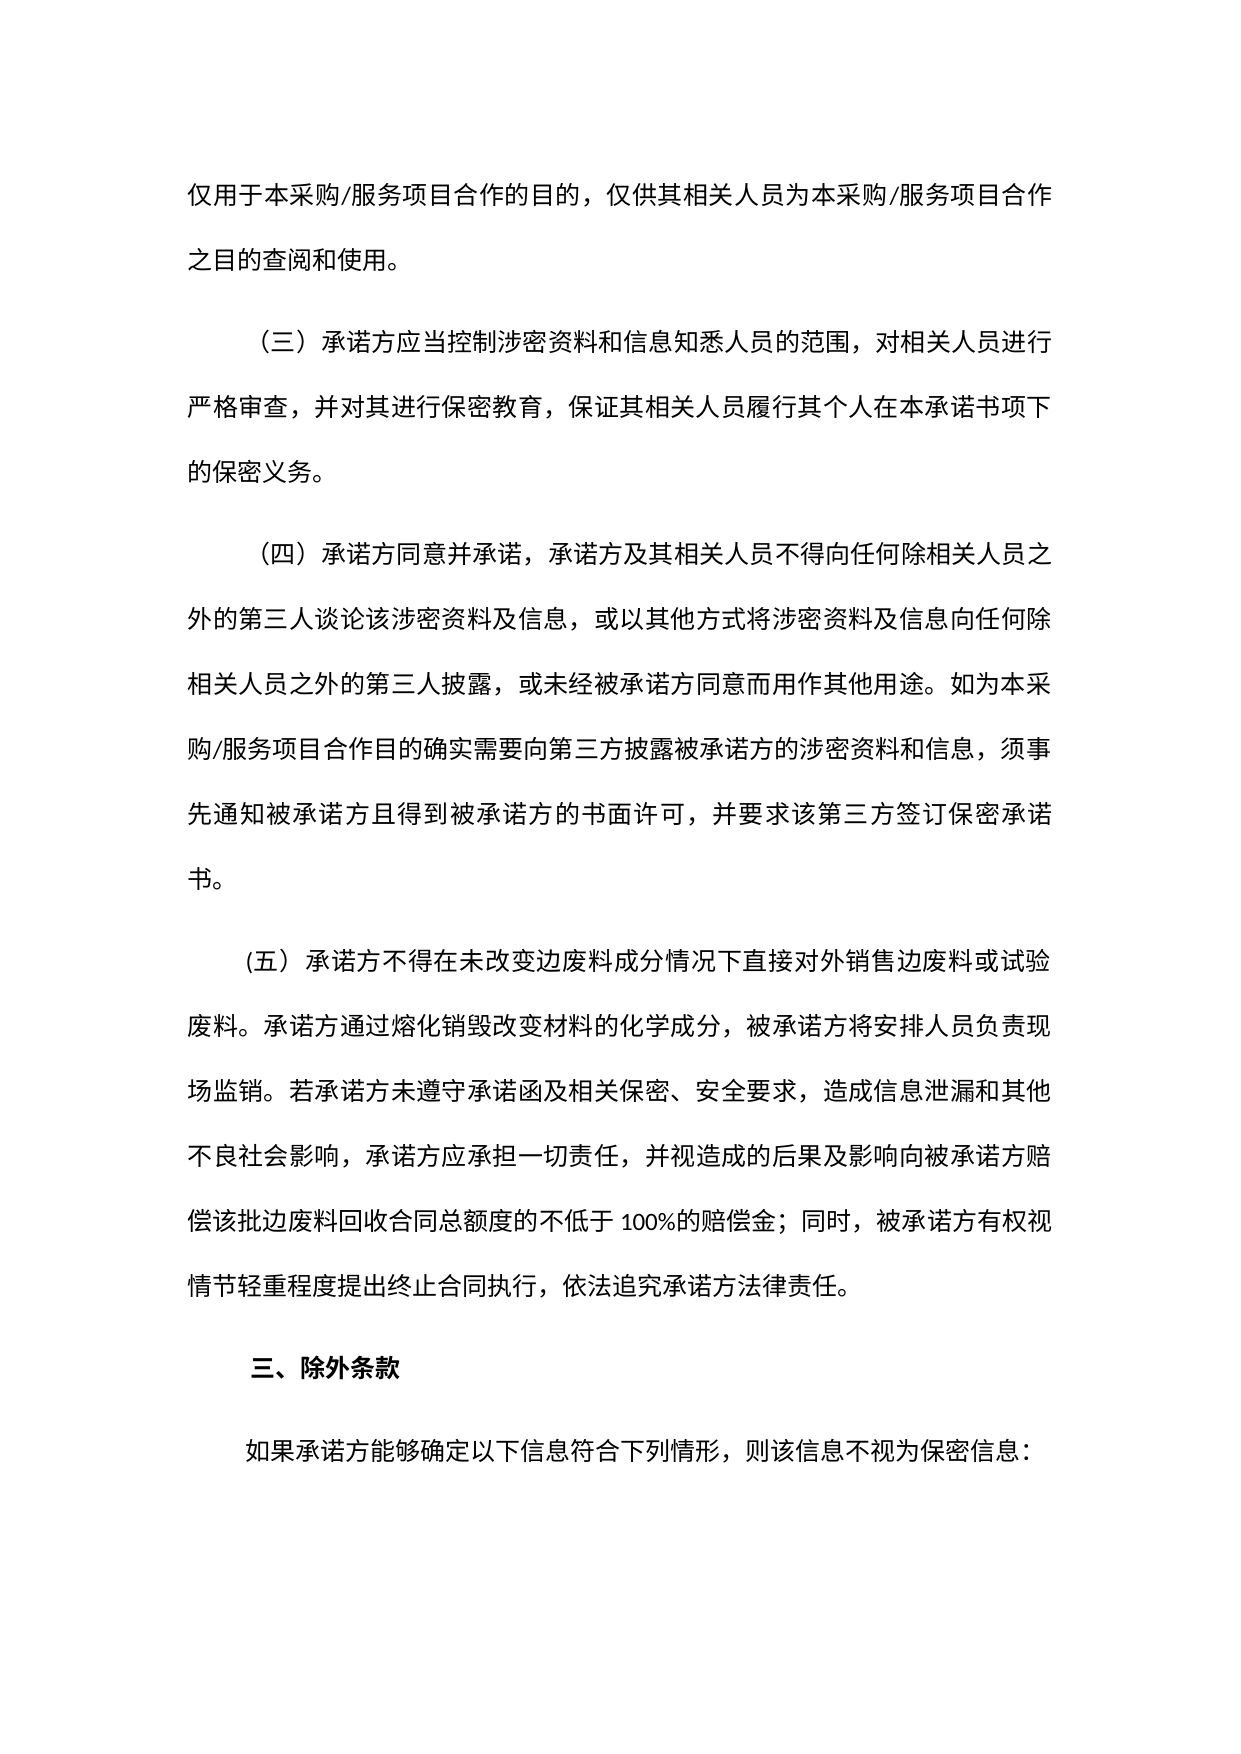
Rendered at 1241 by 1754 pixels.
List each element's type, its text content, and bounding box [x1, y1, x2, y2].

text 如果承诺方能够确定以下信息符合下列情形，则该信息不视为保密信息： [187, 1418, 1053, 1483]
text (五）承诺方不得在未改变边废料成分情况下直接对外销售边废料或试验废料。承诺方通过熔化销毁改变材料的化学成分，被承诺方将安排人员负责现场监销。若承诺方未遵守承诺函及相关保密、安全要求，造成信息泄漏和其他不良社会影响，承诺方应承担一切责任，并视造成的后果及影响向被承诺方赔偿该批边废料回收合同总额度的不低于100%的赔偿金；同时，被承诺方有权视情节轻重程度提出终止合同执行，依法追究承诺方法律责任。 [187, 928, 1053, 1318]
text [187, 162, 1053, 292]
text （三）承诺方应当控制涉密资料和信息知悉人员的范围，对相关人员进行严格审查，并对其进行保密教育，保证其相关人员履行其个人在本承诺书项下的保密义务。 [187, 309, 1053, 504]
text （四）承诺方同意并承诺，承诺方及其相关人员不得向任何除相关人员之外的第三人谈论该涉密资料及信息，或以其他方式将涉密资料及信息向任何除相关人员之外的第三人披露，或未经被承诺方同意而用作其他用途。如为本采购/服务项目合作目的确实需要向第三方披露被承诺方的涉密资料和信息，须事先通知被承诺方且得到被承诺方的书面许可，并要求该第三方签订保密承诺书。 [187, 521, 1053, 911]
text 三、除外条款 [187, 1336, 1053, 1401]
